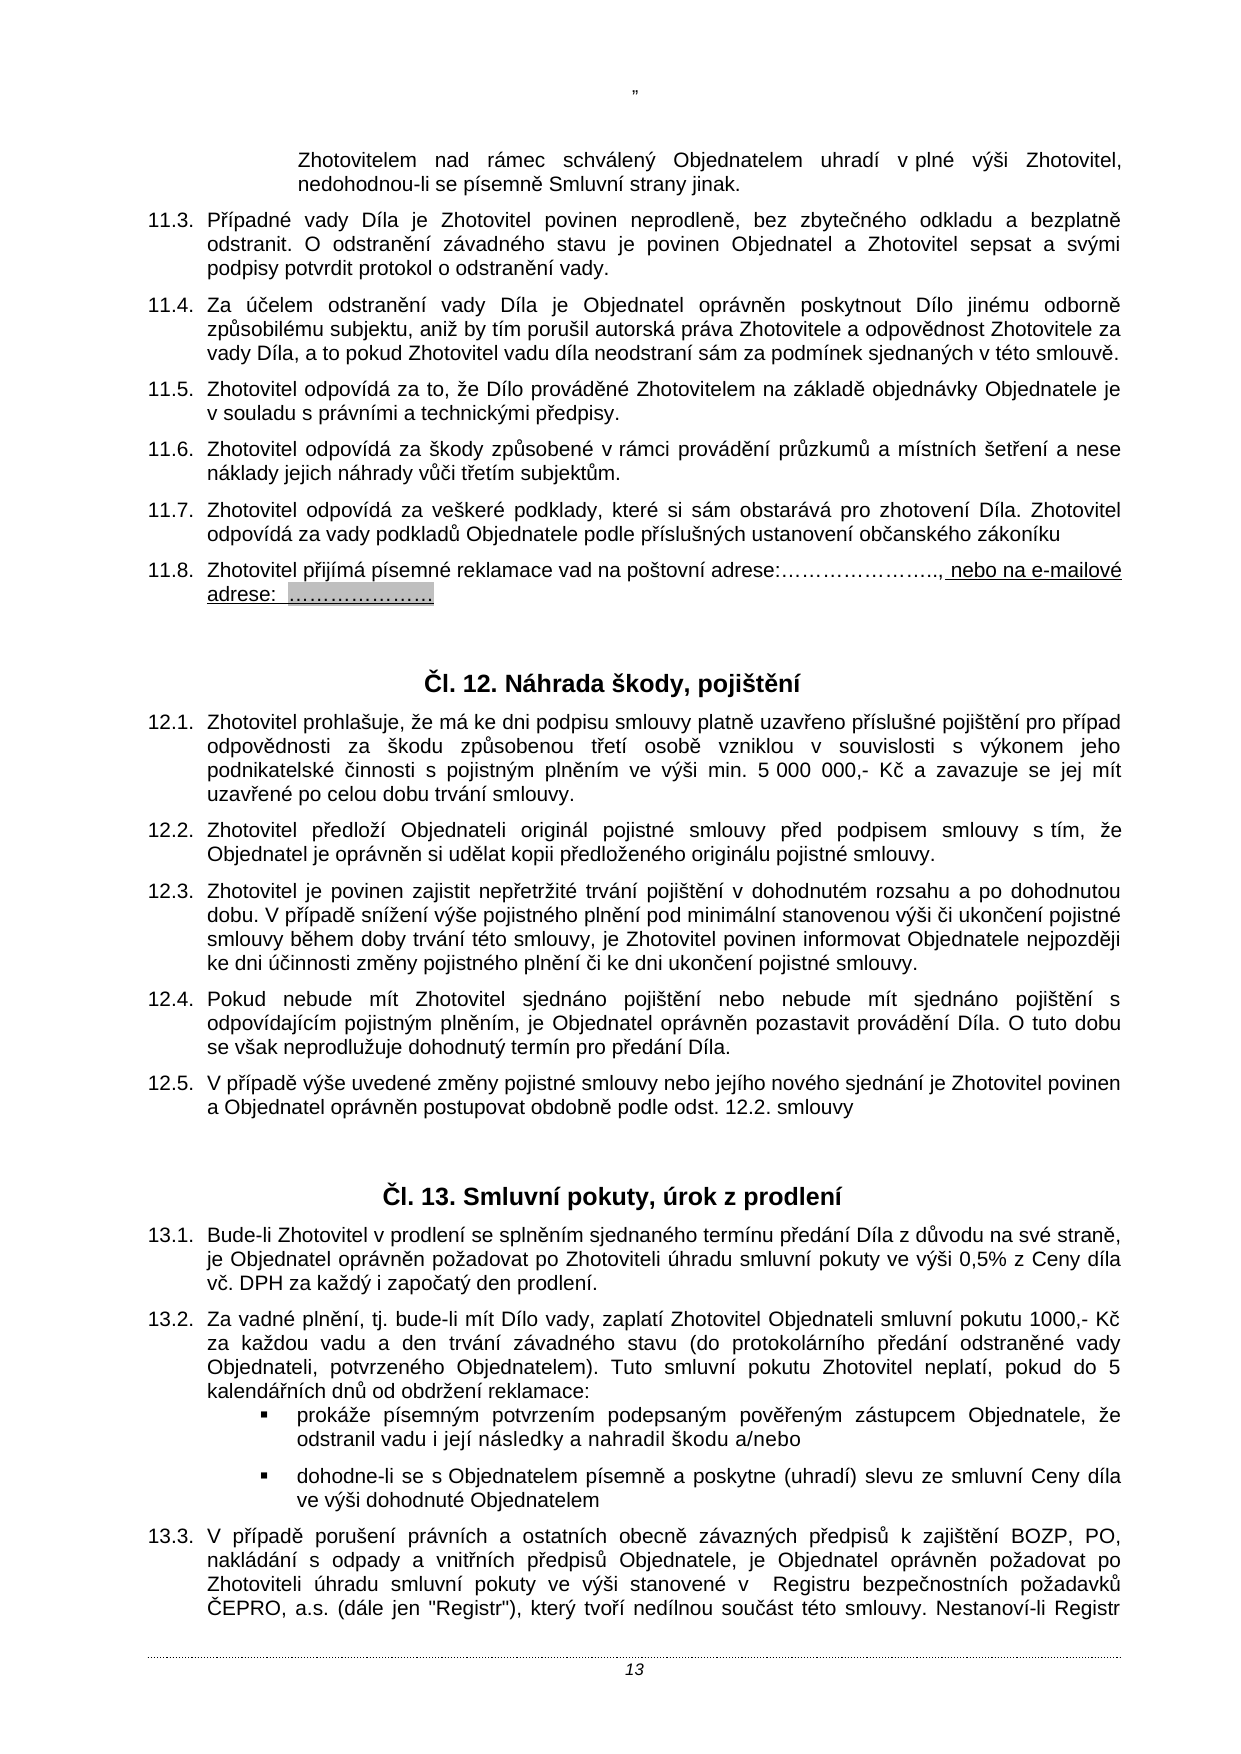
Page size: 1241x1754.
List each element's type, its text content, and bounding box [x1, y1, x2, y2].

text Případné vady Díla je Zhotovitel povinen neprodleně, bez zbytečného odkladu a bezplatně odstranit. O odstranění závadného stavu je povinen Objednatel a Zhotovitel sepsat a svými podpisy potvrdit protokol o odstranění vady. [148, 208, 1122, 280]
text Zhotovitel přijímá písemné reklamace vad na poštovní adrese:………………….., nebo na e-mailové adrese: ………………… [148, 558, 1122, 606]
text V případě výše uvedené změny pojistné smlouvy nebo jejího nového sjednání je Zhotovitel povinen a Objednatel oprávněn postupovat obdobně podle odst. 12.2. smlouvy [148, 1071, 1122, 1119]
text Bude-li Zhotovitel v prodlení se splněním sjednaného termínu předání Díla z důvodu na své straně, je Objednatel oprávněn požadovat po Zhotoviteli úhradu smluvní pokuty ve výši 0,5% z Ceny díla vč. DPH za každý i započatý den prodlení. [148, 1223, 1122, 1295]
text Zhotovitel je povinen zajistit nepřetržité trvání pojištění v dohodnutém rozsahu a po dohodnutou dobu. V případě snížení výše pojistného plnění pod minimální stanovenou výši či ukončení pojistné smlouvy během doby trvání této smlouvy, je Zhotovitel povinen informovat Objednatele nejpozději ke dni účinnosti změny pojistného plnění či ke dni ukončení pojistné smlouvy. [148, 878, 1122, 974]
text Zhotovitel odpovídá za škody způsobené v rámci provádění průzkumů a místních šetření a nese náklady jejich náhrady vůči třetím subjektům. [148, 437, 1122, 485]
list prokáže písemným potvrzením podepsaným pověřeným zástupcem Objednatele, že odstranil vadu i její následky a nahradil škodu a/nebo [259, 1403, 1122, 1451]
text Za vadné plnění, tj. bude-li mít Dílo vady, zaplatí Zhotovitel Objednateli smluvní pokutu 1000,- Kč za každou vadu a den trvání závadného stavu (do protokolárního předání odstraněné vady Objednateli, potvrzeného Objednatelem). Tuto smluvní pokutu Zhotovitel neplatí, pokud do 5 kalendářních dnů od obdržení reklamace: [148, 1307, 1122, 1403]
text Zhotovitel prohlašuje, že má ke dni podpisu smlouvy platně uzavřeno příslušné pojištění pro případ odpovědnosti za škodu způsobenou třetí osobě vzniklou v souvislosti s výkonem jeho podnikatelské činnosti s pojistným plněním ve výši min. 5 000 000,- Kč a zavazuje se jej mít uzavřené po celou dobu trvání smlouvy. [148, 710, 1122, 806]
text Zhotovitel předloží Objednateli originál pojistné smlouvy před podpisem smlouvy s tím, že Objednatel je oprávněn si udělat kopii předloženého originálu pojistné smlouvy. [148, 818, 1122, 866]
text Zhotovitel odpovídá za veškeré podklady, které si sám obstarává pro zhotovení Díla. Zhotovitel odpovídá za vady podkladů Objednatele podle příslušných ustanovení občanského zákoníku [148, 498, 1122, 546]
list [260, 148, 1122, 196]
text Za účelem odstranění vady Díla je Objednatel oprávněn poskytnout Dílo jinému odborně způsobilému subjektu, aniž by tím porušil autorská práva Zhotovitele a odpovědnost Zhotovitele za vady Díla, a to pokud Zhotovitel vadu díla neodstraní sám za podmínek sjednaných v této smlouvě. [148, 292, 1122, 364]
list dohodne-li se s Objednatelem písemně a poskytne (uhradí) slevu ze smluvní Ceny díla ve výši dohodnuté Objednatelem [259, 1464, 1122, 1512]
text Náhrada škody, pojištění [102, 668, 1122, 697]
text Pokud nebude mít Zhotovitel sjednáno pojištění nebo nebude mít sjednáno pojištění s odpovídajícím pojistným plněním, je Objednatel oprávněn pozastavit provádění Díla. O tuto dobu se však neprodlužuje dohodnutý termín pro předání Díla. [148, 987, 1122, 1059]
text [148, 1524, 1122, 1620]
text Smluvní pokuty, úrok z prodlení [102, 1182, 1122, 1210]
text Zhotovitel odpovídá za to, že Dílo prováděné Zhotovitelem na základě objednávky Objednatele je v souladu s právními a technickými předpisy. [148, 377, 1122, 425]
